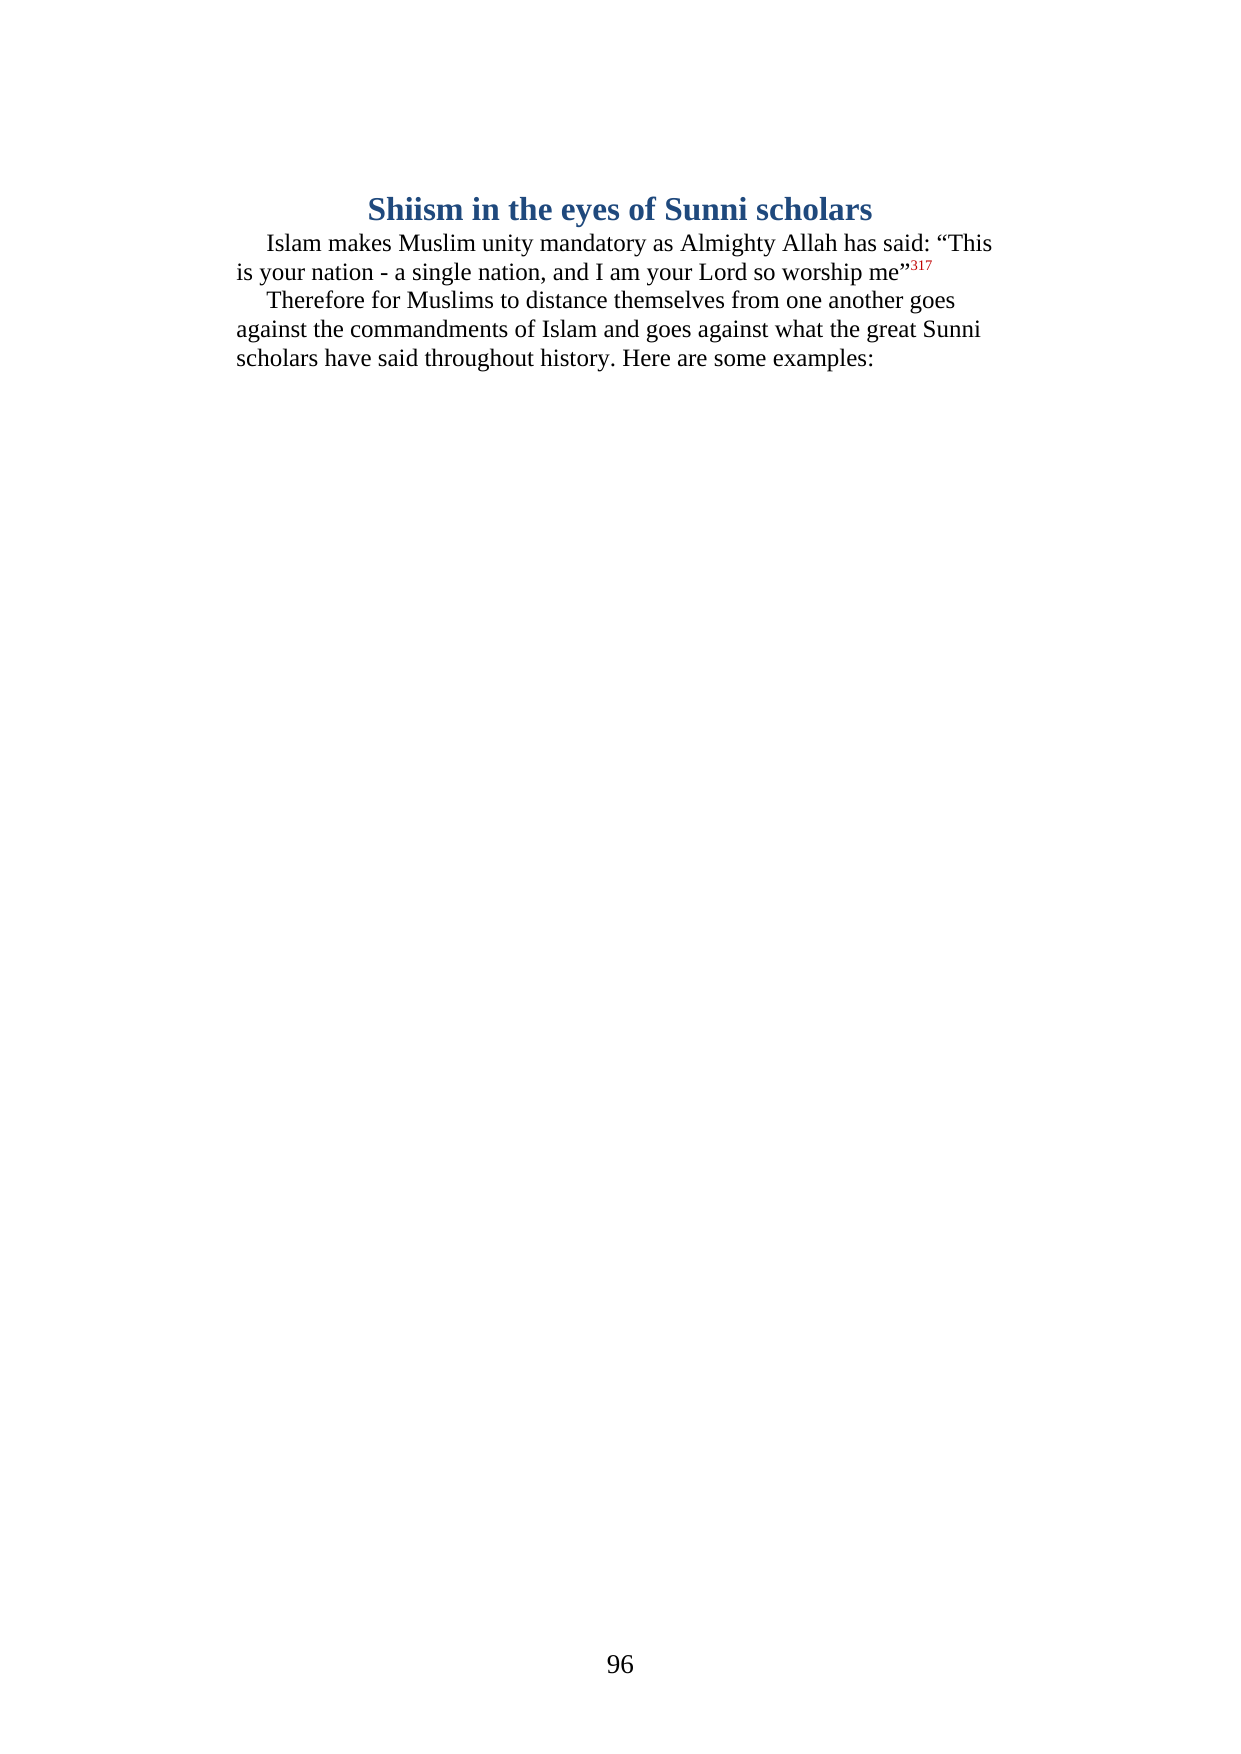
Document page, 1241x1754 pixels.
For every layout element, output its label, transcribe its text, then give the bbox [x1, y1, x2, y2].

text Islam makes Muslim unity mandatory as Almighty Allah has said: “This is your nation - a single nation, and I am your Lord so worship me”317 [236, 228, 1004, 286]
text Therefore for Muslims to distance themselves from one another goes against the commandments of Islam and goes against what the great Sunni scholars have said throughout history. Here are some examples: [236, 286, 1004, 372]
subtitle Shiism in the eyes of Sunni scholars [236, 190, 1004, 228]
